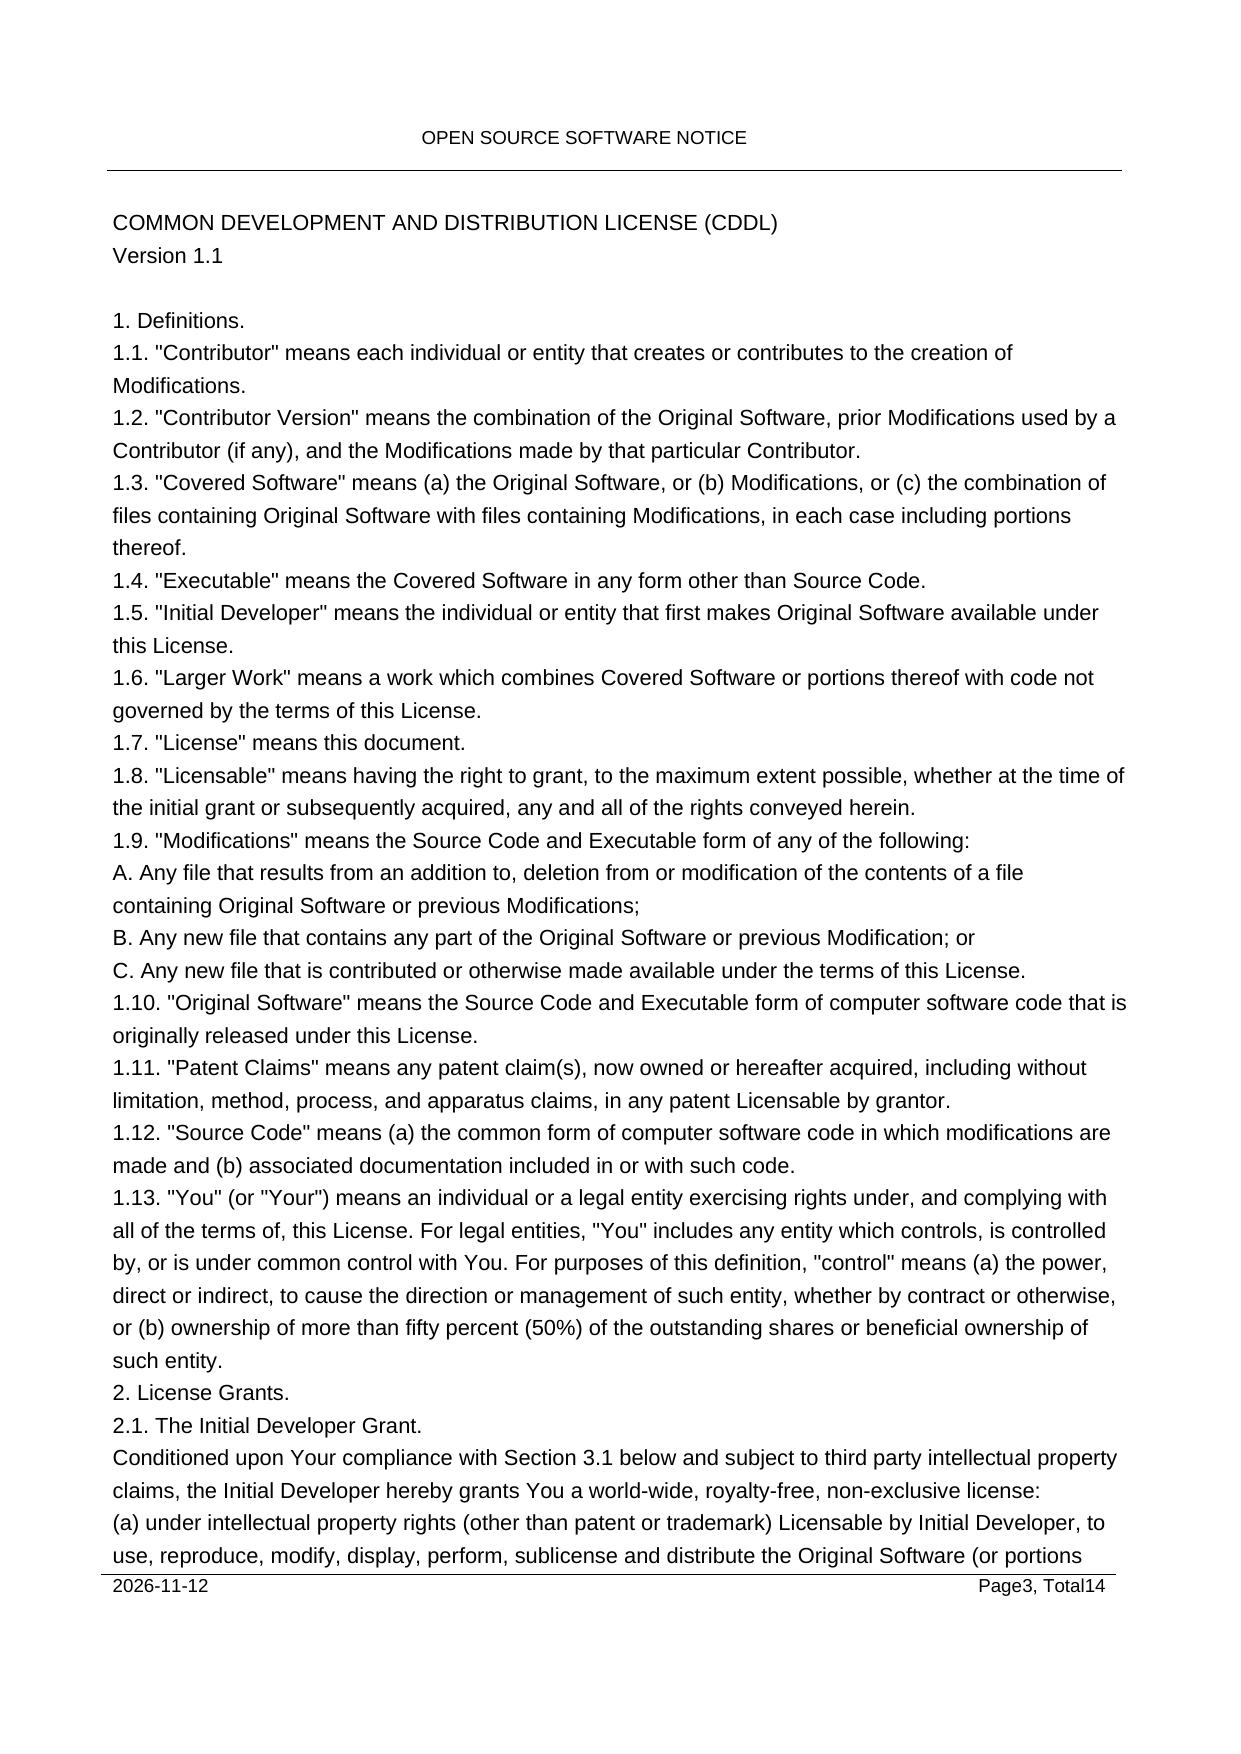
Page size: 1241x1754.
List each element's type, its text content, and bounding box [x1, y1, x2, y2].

text 2. License Grants. [112, 1376, 1128, 1409]
text 1. Definitions. [112, 304, 1128, 336]
text 1.2. "Contributor Version" means the combination of the Original Software, prior Modifications used by a Contributor (if any), and the Modifications made by that particular Contributor. [112, 401, 1128, 466]
text COMMON DEVELOPMENT AND DISTRIBUTION LICENSE (CDDL) [112, 206, 1128, 239]
text 1.13. "You" (or "Your") means an individual or a legal entity exercising rights under, and complying with all of the terms of, this License. For legal entities, "You" includes any entity which controls, is controlled by, or is under common control with You. For purposes of this definition, "control" means (a) the power, direct or indirect, to cause the direction or management of such entity, whether by contract or otherwise, or (b) ownership of more than fifty percent (50%) of the outstanding shares or beneficial ownership of such entity. [112, 1181, 1128, 1376]
text 1.12. "Source Code" means (a) the common form of computer software code in which modifications are made and (b) associated documentation included in or with such code. [112, 1116, 1128, 1181]
text Version 1.1 [112, 239, 1128, 271]
text 1.4. "Executable" means the Covered Software in any form other than Source Code. [112, 564, 1128, 596]
text 1.6. "Larger Work" means a work which combines Covered Software or portions thereof with code not governed by the terms of this License. [112, 661, 1128, 726]
text 2.1. The Initial Developer Grant. [112, 1409, 1128, 1441]
text 1.11. "Patent Claims" means any patent claim(s), now owned or hereafter acquired, including without limitation, method, process, and apparatus claims, in any patent Licensable by grantor. [112, 1051, 1128, 1116]
text B. Any new file that contains any part of the Original Software or previous Modification; or [112, 921, 1128, 954]
text 1.1. "Contributor" means each individual or entity that creates or contributes to the creation of Modifications. [112, 336, 1128, 401]
text 1.9. "Modifications" means the Source Code and Executable form of any of the following: [112, 824, 1128, 856]
text 1.10. "Original Software" means the Source Code and Executable form of computer software code that is originally released under this License. [112, 986, 1128, 1051]
text 1.5. "Initial Developer" means the individual or entity that first makes Original Software available under this License. [112, 596, 1128, 661]
text A. Any file that results from an addition to, deletion from or modification of the contents of a file containing Original Software or previous Modifications; [112, 856, 1128, 921]
text C. Any new file that is contributed or otherwise made available under the terms of this License. [112, 954, 1128, 986]
text 1.8. "Licensable" means having the right to grant, to the maximum extent possible, whether at the time of the initial grant or subsequently acquired, any and all of the rights conveyed herein. [112, 759, 1128, 824]
text 1.7. "License" means this document. [112, 726, 1128, 759]
text 1.3. "Covered Software" means (a) the Original Software, or (b) Modifications, or (c) the combination of files containing Original Software with files containing Modifications, in each case including portions thereof. [112, 466, 1128, 564]
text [112, 1506, 1128, 1571]
text Conditioned upon Your compliance with Section 3.1 below and subject to third party intellectual property claims, the Initial Developer hereby grants You a world-wide, royalty-free, non-exclusive license: [112, 1441, 1128, 1506]
